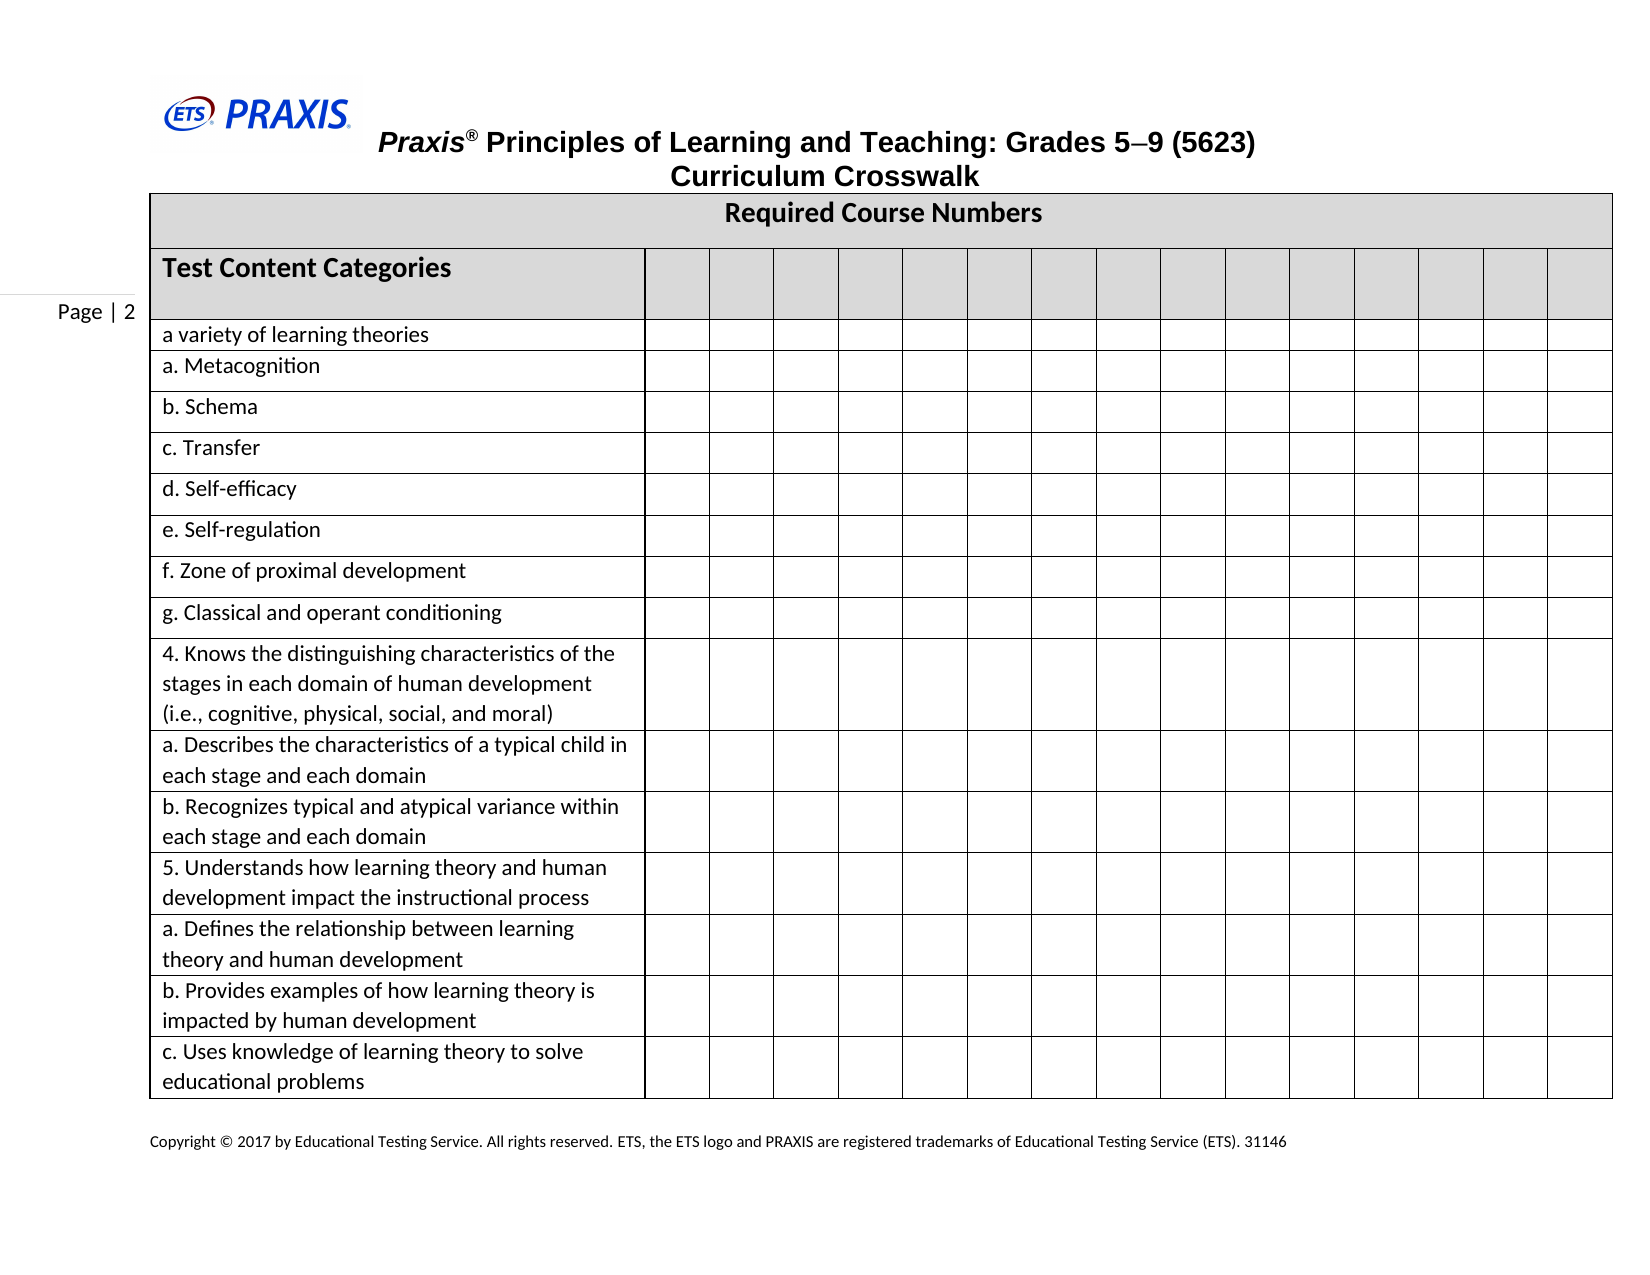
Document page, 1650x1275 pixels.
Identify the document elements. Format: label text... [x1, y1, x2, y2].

table_cell [903, 639, 967, 729]
table_cell [903, 1037, 967, 1098]
table_cell [1161, 516, 1225, 556]
table_cell [774, 351, 838, 391]
table_cell [1355, 351, 1418, 391]
table_cell [1548, 976, 1612, 1036]
table_cell [1290, 474, 1354, 514]
table_cell [1097, 731, 1160, 791]
table_cell [1290, 1037, 1354, 1098]
table_cell [1097, 249, 1160, 319]
table_cell [968, 598, 1031, 638]
table_cell [968, 792, 1031, 852]
table_cell [1290, 516, 1354, 556]
table_cell [839, 249, 902, 319]
table_cell [1548, 731, 1612, 791]
table_cell [968, 392, 1031, 432]
table_cell [710, 853, 773, 913]
table_cell [1226, 320, 1289, 350]
table_cell [903, 351, 967, 391]
table_cell [968, 915, 1031, 975]
table_cell [1419, 351, 1483, 391]
table_cell [1161, 474, 1225, 514]
table_cell [1097, 557, 1160, 597]
table_cell [710, 516, 773, 556]
table_cell [1161, 320, 1225, 350]
table_cell [1290, 598, 1354, 638]
table_cell [1548, 1037, 1612, 1098]
table_cell [1226, 1037, 1289, 1098]
table_cell [1226, 853, 1289, 913]
table_cell [1161, 639, 1225, 729]
table_cell [710, 392, 773, 432]
table_cell [1419, 516, 1483, 556]
table_cell a. Describes the characteristics of a typical child in each stage and each domain [151, 731, 644, 791]
picture [150, 75, 363, 153]
table_cell [1097, 639, 1160, 729]
table_cell [646, 516, 709, 556]
table_cell [710, 351, 773, 391]
table_cell [710, 433, 773, 473]
table_cell [1032, 915, 1096, 975]
table_cell [646, 976, 709, 1036]
table_cell [774, 853, 838, 913]
table_cell [1290, 557, 1354, 597]
table_cell [1161, 731, 1225, 791]
table_cell [1548, 351, 1612, 391]
table_cell [903, 915, 967, 975]
table_cell [1161, 1037, 1225, 1098]
table_cell [646, 474, 709, 514]
table_cell [1419, 853, 1483, 913]
table_cell [1290, 351, 1354, 391]
table_cell [774, 392, 838, 432]
table_cell [1226, 433, 1289, 473]
table_cell [1032, 731, 1096, 791]
table_cell [1097, 598, 1160, 638]
table_cell [839, 351, 902, 391]
table_cell [646, 249, 709, 319]
table_cell [646, 557, 709, 597]
table_cell [968, 1037, 1031, 1098]
table_cell d. Self-efficacy [151, 474, 644, 514]
table_cell [1226, 598, 1289, 638]
table_cell [839, 392, 902, 432]
table_cell [1355, 249, 1418, 319]
table_cell [1290, 731, 1354, 791]
table_cell [646, 320, 709, 350]
table_cell [1097, 474, 1160, 514]
table_cell [1161, 351, 1225, 391]
table_cell [710, 320, 773, 350]
table_cell [1548, 639, 1612, 729]
table_cell [1355, 433, 1418, 473]
table_cell [903, 557, 967, 597]
table_cell [774, 1037, 838, 1098]
table_cell [903, 853, 967, 913]
table_cell [968, 976, 1031, 1036]
table_cell [1484, 320, 1547, 350]
table_cell [1032, 557, 1096, 597]
table_cell [1355, 731, 1418, 791]
table_cell [1484, 1037, 1547, 1098]
table_cell [1226, 639, 1289, 729]
table_cell [1419, 792, 1483, 852]
table_cell [1484, 639, 1547, 729]
table_cell [1290, 320, 1354, 350]
table_cell [1097, 976, 1160, 1036]
table_cell [1419, 320, 1483, 350]
table_cell b. Recognizes typical and atypical variance within each stage and each domain [151, 792, 644, 852]
table_cell [1226, 516, 1289, 556]
table_cell [1484, 557, 1547, 597]
table_cell [1032, 351, 1096, 391]
table_cell [1226, 392, 1289, 432]
table_cell [1032, 320, 1096, 350]
table_cell [903, 392, 967, 432]
table_cell [839, 792, 902, 852]
table_cell [1484, 915, 1547, 975]
table_cell [1355, 320, 1418, 350]
table_cell [839, 474, 902, 514]
table_cell [1355, 976, 1418, 1036]
table_cell [1484, 976, 1547, 1036]
table_cell [774, 792, 838, 852]
table_cell [1548, 598, 1612, 638]
table_cell [1290, 249, 1354, 319]
table_cell [1355, 1037, 1418, 1098]
table_cell [1290, 792, 1354, 852]
table_cell [1161, 392, 1225, 432]
table_cell [710, 474, 773, 514]
table_cell [1161, 433, 1225, 473]
table_cell [1419, 639, 1483, 729]
table_cell [1032, 598, 1096, 638]
table_cell [774, 598, 838, 638]
table_cell [1097, 433, 1160, 473]
table_cell [646, 351, 709, 391]
table_cell [1484, 392, 1547, 432]
table_cell e. Self-regulation [151, 516, 644, 556]
table_cell [710, 249, 773, 319]
table_cell [1484, 516, 1547, 556]
table_cell c. Uses knowledge of learning theory to solve educational problems [151, 1037, 644, 1098]
table_cell [774, 915, 838, 975]
table_cell [1419, 249, 1483, 319]
table_cell [1484, 249, 1547, 319]
table_cell [710, 1037, 773, 1098]
table_cell [1226, 731, 1289, 791]
table_cell [1548, 915, 1612, 975]
table_cell [903, 598, 967, 638]
table_cell [968, 433, 1031, 473]
table_cell [1548, 474, 1612, 514]
table_cell [1484, 853, 1547, 913]
table_cell [1226, 249, 1289, 319]
table_cell [1484, 433, 1547, 473]
table_cell [839, 557, 902, 597]
table_cell [1419, 731, 1483, 791]
table_cell [903, 433, 967, 473]
table_cell [1548, 792, 1612, 852]
table_cell [710, 976, 773, 1036]
table_cell [1097, 1037, 1160, 1098]
table_cell [1226, 792, 1289, 852]
table_cell [1355, 557, 1418, 597]
table_cell [710, 792, 773, 852]
table_cell [1032, 1037, 1096, 1098]
table_cell 4. Knows the distinguishing characteristics of the stages in each domain of human development (i.e., cognitive, physical, social, and moral) [151, 639, 644, 729]
table_cell [1548, 516, 1612, 556]
table_cell [710, 639, 773, 729]
table_cell [1226, 557, 1289, 597]
table_cell [1097, 915, 1160, 975]
table_cell [839, 320, 902, 350]
table_cell [1161, 976, 1225, 1036]
table_cell [903, 792, 967, 852]
table_cell [1097, 792, 1160, 852]
table_cell b. Schema [151, 392, 644, 432]
table_cell [839, 598, 902, 638]
table_cell [646, 639, 709, 729]
table_cell [839, 976, 902, 1036]
table_cell [646, 853, 709, 913]
table_cell [1032, 433, 1096, 473]
table_cell [1484, 474, 1547, 514]
table_cell [903, 474, 967, 514]
table_cell [1161, 249, 1225, 319]
table_cell [774, 474, 838, 514]
table_cell [1419, 433, 1483, 473]
table_cell [968, 639, 1031, 729]
table_cell 5. Understands how learning theory and human development impact the instructional process [151, 853, 644, 913]
table_cell [1161, 557, 1225, 597]
table_cell [646, 433, 709, 473]
table_cell [1290, 976, 1354, 1036]
table_cell [1419, 474, 1483, 514]
table_cell [1355, 392, 1418, 432]
table_cell [1097, 320, 1160, 350]
table_cell [968, 853, 1031, 913]
table_cell [1290, 392, 1354, 432]
table_cell [1484, 731, 1547, 791]
table_cell [774, 557, 838, 597]
table_cell [1419, 1037, 1483, 1098]
table_cell [774, 516, 838, 556]
table_cell [1548, 433, 1612, 473]
table_cell [1097, 853, 1160, 913]
table_cell [774, 976, 838, 1036]
table_cell [1355, 853, 1418, 913]
table_cell a. Defines the relationship between learning theory and human development [151, 915, 644, 975]
table_cell [1032, 249, 1096, 319]
table_cell [968, 320, 1031, 350]
table_cell [1032, 392, 1096, 432]
table_cell [1290, 639, 1354, 729]
table_cell [1032, 976, 1096, 1036]
table_cell [839, 516, 902, 556]
table_cell [839, 853, 902, 913]
table_cell [646, 392, 709, 432]
table_cell [1548, 249, 1612, 319]
table_cell [1290, 853, 1354, 913]
table_cell [1355, 915, 1418, 975]
table_cell [710, 731, 773, 791]
table_cell [1290, 433, 1354, 473]
table_cell [1355, 474, 1418, 514]
table_cell [839, 639, 902, 729]
table_cell [1032, 853, 1096, 913]
table_cell [968, 249, 1031, 319]
table_cell [1097, 351, 1160, 391]
table_cell [1226, 976, 1289, 1036]
table_cell [1355, 598, 1418, 638]
table_cell [1290, 915, 1354, 975]
table_cell [710, 598, 773, 638]
table_cell [1484, 598, 1547, 638]
table_cell [646, 1037, 709, 1098]
table_cell [1032, 792, 1096, 852]
table_cell c. Transfer [151, 433, 644, 473]
table_cell a. Metacognition [151, 351, 644, 391]
table_cell [1419, 976, 1483, 1036]
table_cell [1226, 915, 1289, 975]
table_cell f. Zone of proximal development [151, 557, 644, 597]
table_cell [1355, 792, 1418, 852]
table_cell [839, 731, 902, 791]
table_cell [839, 915, 902, 975]
table_cell [1419, 598, 1483, 638]
table_cell 3. Understands the concepts and terms related to a variety of learning theories [151, 320, 644, 350]
table_cell [774, 731, 838, 791]
table_cell [1419, 392, 1483, 432]
table_cell [1548, 557, 1612, 597]
table_header Required Course Numbers [151, 194, 1612, 248]
table_cell [1548, 392, 1612, 432]
table_cell [968, 351, 1031, 391]
table_cell [839, 1037, 902, 1098]
table_cell [1419, 915, 1483, 975]
table_cell [646, 915, 709, 975]
table_cell [968, 516, 1031, 556]
table_cell [968, 557, 1031, 597]
table_cell [1032, 474, 1096, 514]
table_cell [1097, 516, 1160, 556]
table_cell [1161, 598, 1225, 638]
table_cell [1419, 557, 1483, 597]
table_cell [1355, 639, 1418, 729]
table_cell [646, 598, 709, 638]
table_cell b. Provides examples of how learning theory is impacted by human development [151, 976, 644, 1036]
table_cell [1548, 320, 1612, 350]
table_cell [646, 731, 709, 791]
table_cell [774, 433, 838, 473]
table_cell [646, 792, 709, 852]
table_cell [903, 976, 967, 1036]
table_cell [774, 639, 838, 729]
table_cell [1161, 853, 1225, 913]
table_cell [903, 320, 967, 350]
table_cell [710, 915, 773, 975]
table_cell [903, 516, 967, 556]
table_cell [903, 249, 967, 319]
table_cell g. Classical and operant conditioning [151, 598, 644, 638]
table_cell [1032, 639, 1096, 729]
table_cell [1161, 915, 1225, 975]
table_cell [1097, 392, 1160, 432]
table_cell [968, 731, 1031, 791]
table_cell [968, 474, 1031, 514]
table_cell [710, 557, 773, 597]
table_cell [1226, 351, 1289, 391]
table_cell [1161, 792, 1225, 852]
table_cell [839, 433, 902, 473]
table_cell [903, 731, 967, 791]
table_cell [1032, 516, 1096, 556]
table_cell Test Content Categories [151, 249, 644, 319]
table_cell [1226, 474, 1289, 514]
table_cell [1484, 351, 1547, 391]
table_cell [1484, 792, 1547, 852]
table_cell [1355, 516, 1418, 556]
table_cell [774, 249, 838, 319]
table_cell [774, 320, 838, 350]
table_cell [1548, 853, 1612, 913]
